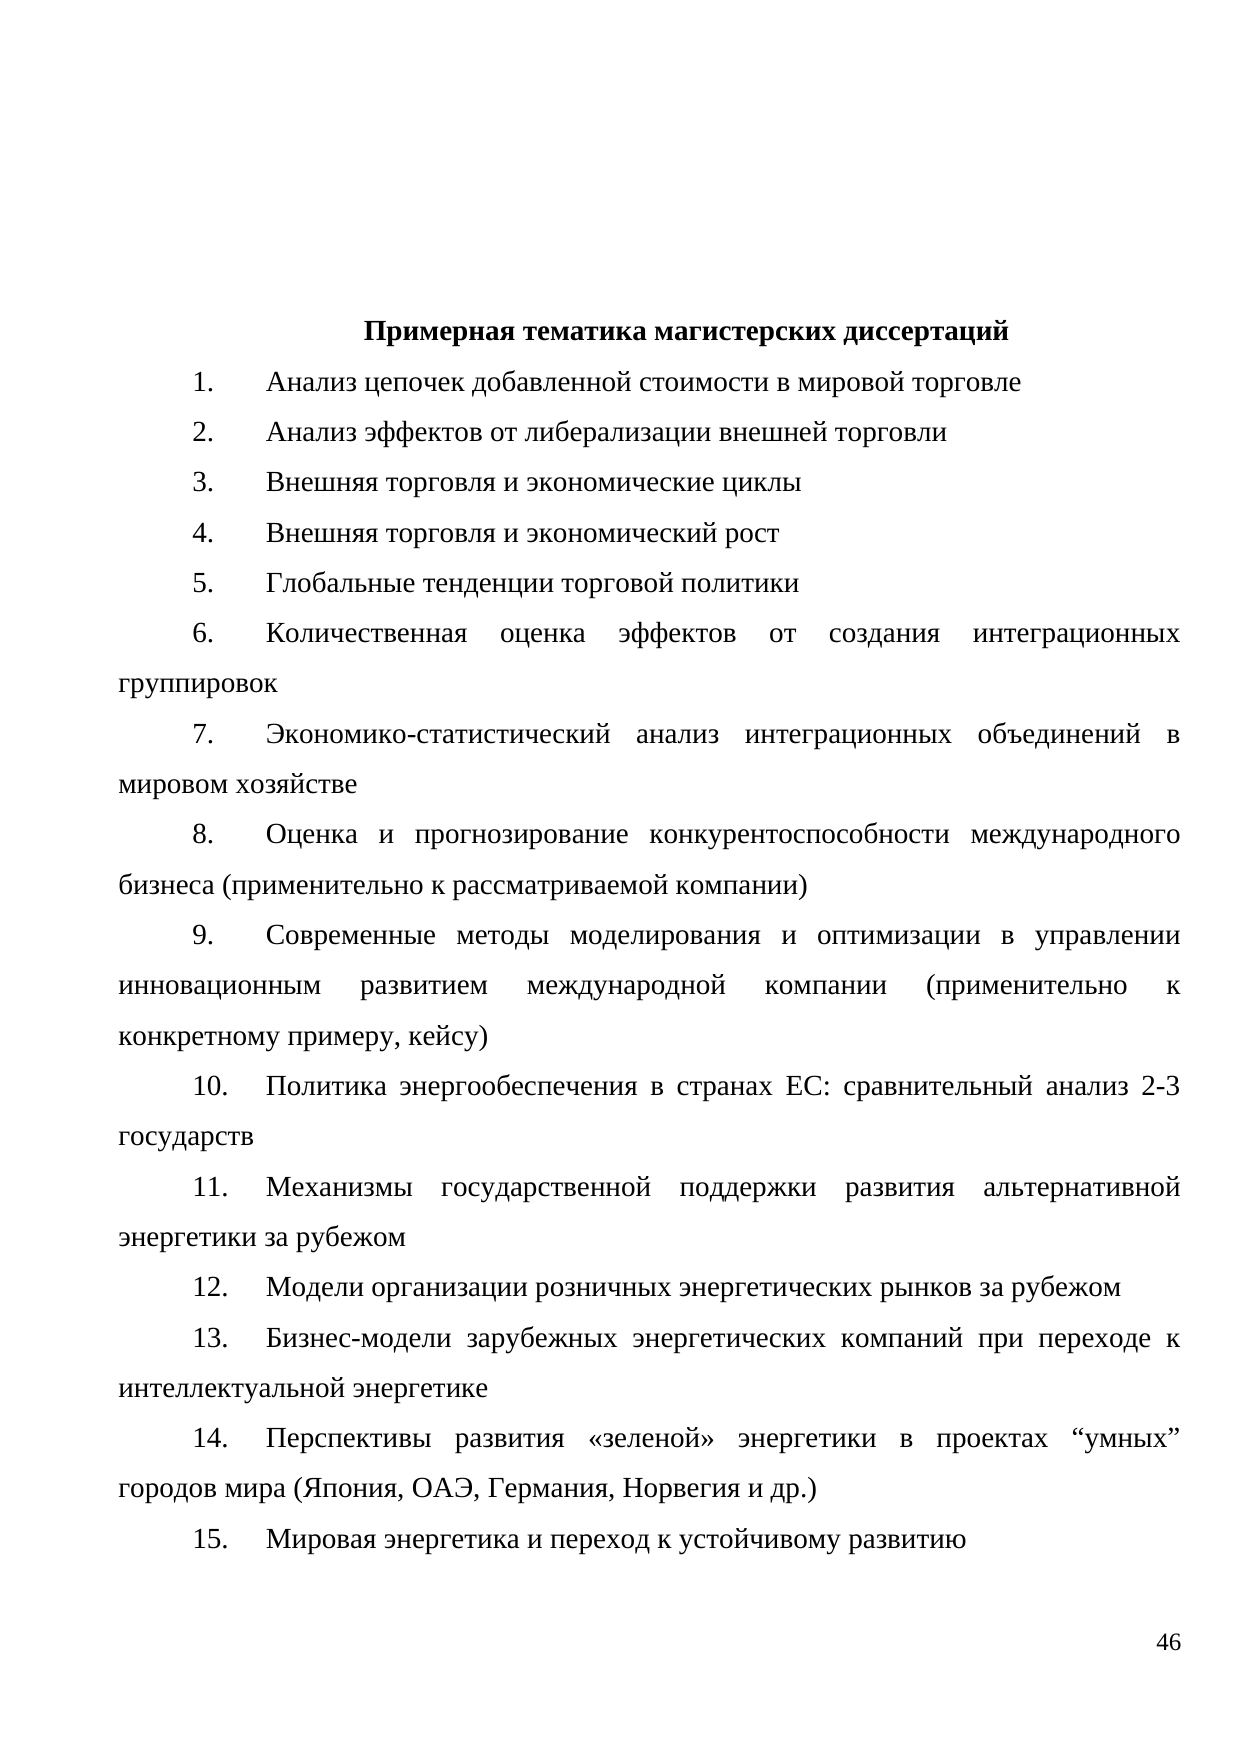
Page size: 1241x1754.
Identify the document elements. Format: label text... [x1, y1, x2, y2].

list Анализ эффектов от либерализации внешней торговли [118, 414, 1181, 448]
list Анализ цепочек добавленной стоимости в мировой торговле [118, 364, 1181, 397]
list Политика энергообеспечения в странах ЕС: сравнительный анализ 2-3 государств [118, 1068, 1181, 1152]
list Количественная оценка эффектов от создания интеграционных группировок [118, 615, 1181, 699]
list Глобальные тенденции торговой политики [118, 565, 1181, 598]
list Модели организации розничных энергетических рынков за рубежом [118, 1269, 1181, 1303]
list Мировая энергетика и переход к устойчивому развитию [118, 1521, 1181, 1554]
list Современные методы моделирования и оптимизации в управлении инновационным развитием международной компании (применительно к конкретному примеру, кейсу) [118, 917, 1181, 1051]
list Внешняя торговля и экономические циклы [118, 464, 1181, 498]
text Примерная тематика магистерских диссертаций [118, 313, 1181, 347]
list Внешняя торговля и экономический рост [118, 515, 1181, 548]
list Экономико-статистический анализ интеграционных объединений в мировом хозяйстве [118, 716, 1181, 800]
list Перспективы развития «зеленой» энергетики в проектах “умных” городов мира (Япония, ОАЭ, Германия, Норвегия и др.) [118, 1420, 1181, 1504]
list Оценка и прогнозирование конкурентоспособности международного бизнеса (применительно к рассматриваемой компании) [118, 817, 1181, 900]
list Бизнес-модели зарубежных энергетических компаний при переходе к интеллектуальной энергетике [118, 1320, 1181, 1403]
list Механизмы государственной поддержки развития альтернативной энергетики за рубежом [118, 1169, 1181, 1253]
